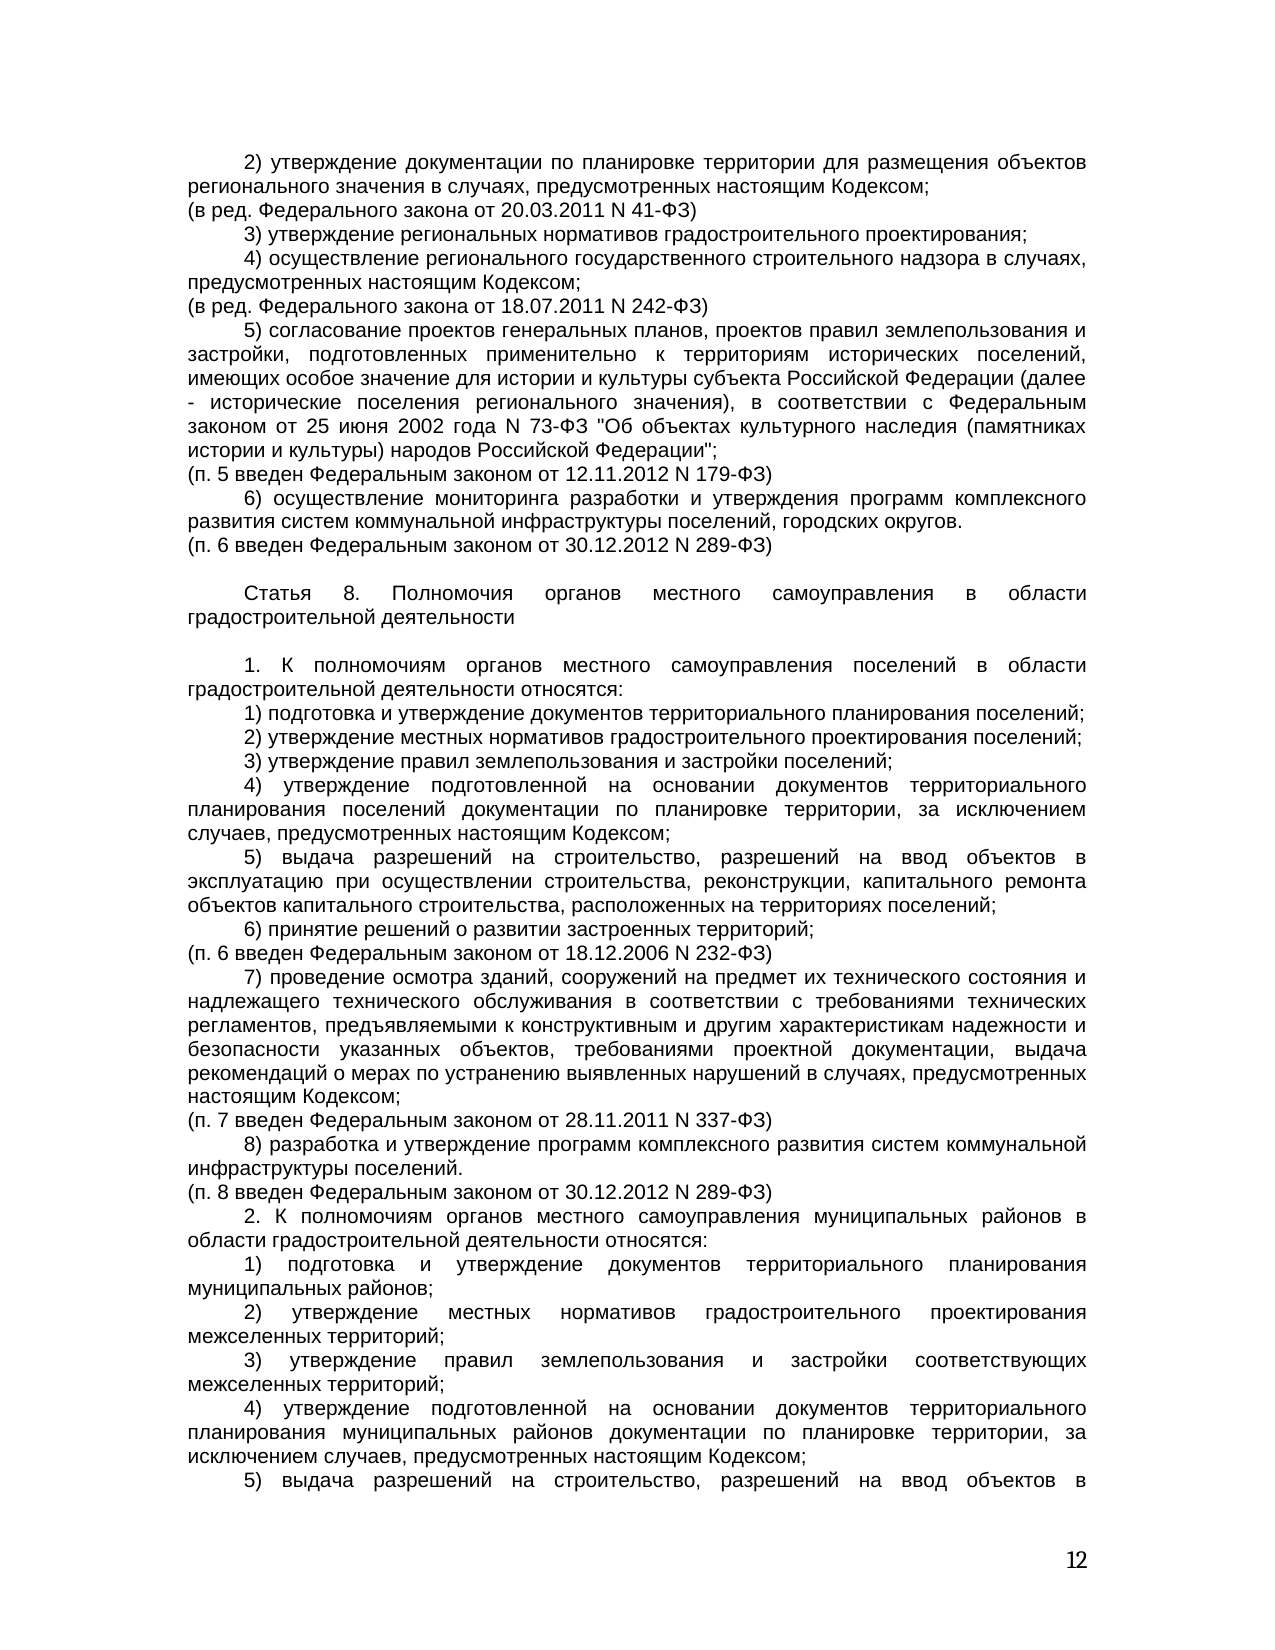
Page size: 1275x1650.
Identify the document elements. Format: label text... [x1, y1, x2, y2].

text 4) утверждение подготовленной на основании документов территориального планирования муниципальных районов документации по планировке территории, за исключением случаев, предусмотренных настоящим Кодексом; [187, 1396, 1087, 1468]
text 3) утверждение правил землепользования и застройки соответствующих межселенных территорий; [187, 1348, 1087, 1396]
text 4) утверждение подготовленной на основании документов территориального планирования поселений документации по планировке территории, за исключением случаев, предусмотренных настоящим Кодексом; [187, 773, 1087, 845]
text 1. К полномочиям органов местного самоуправления поселений в области градостроительной деятельности относятся: [187, 653, 1087, 701]
text 5) выдача разрешений на строительство, разрешений на ввод объектов в эксплуатацию при осуществлении строительства, реконструкции, капитального ремонта объектов капитального строительства, расположенных на территориях поселений; [187, 845, 1087, 917]
text (п. 6 введен Федеральным законом от 18.12.2006 N 232-ФЗ) [187, 941, 1087, 964]
text 1) подготовка и утверждение документов территориального планирования поселений; [187, 701, 1087, 725]
text 8) разработка и утверждение программ комплексного развития систем коммунальной инфраструктуры поселений. [187, 1132, 1087, 1180]
text 6) принятие решений о развитии застроенных территорий; [187, 917, 1087, 941]
text (в ред. Федерального закона от 18.07.2011 N 242-ФЗ) [187, 294, 1087, 318]
text 2) утверждение документации по планировке территории для размещения объектов регионального значения в случаях, предусмотренных настоящим Кодексом; [187, 150, 1087, 198]
text 5) согласование проектов генеральных планов, проектов правил землепользования и застройки, подготовленных применительно к территориям исторических поселений, имеющих особое значение для истории и культуры субъекта Российской Федерации (далее - исторические поселения регионального значения), в соответствии с Федеральным законом от 25 июня 2002 года N 73-ФЗ "Об объектах культурного наследия (памятниках истории и культуры) народов Российской Федерации"; [187, 318, 1087, 461]
text 2. К полномочиям органов местного самоуправления муниципальных районов в области градостроительной деятельности относятся: [187, 1204, 1087, 1252]
text 2) утверждение местных нормативов градостроительного проектирования поселений; [187, 725, 1087, 749]
text (в ред. Федерального закона от 20.03.2011 N 41-ФЗ) [187, 198, 1087, 222]
text (п. 8 введен Федеральным законом от 30.12.2012 N 289-ФЗ) [187, 1180, 1087, 1204]
text 1) подготовка и утверждение документов территориального планирования муниципальных районов; [187, 1252, 1087, 1300]
text 3) утверждение правил землепользования и застройки поселений; [187, 749, 1087, 773]
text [187, 1468, 1087, 1492]
text 3) утверждение региональных нормативов градостроительного проектирования; [187, 222, 1087, 246]
text 7) проведение осмотра зданий, сооружений на предмет их технического состояния и надлежащего технического обслуживания в соответствии с требованиями технических регламентов, предъявляемыми к конструктивным и другим характеристикам надежности и безопасности указанных объектов, требованиями проектной документации, выдача рекомендаций о мерах по устранению выявленных нарушений в случаях, предусмотренных настоящим Кодексом; [187, 964, 1087, 1108]
text Статья 8. Полномочия органов местного самоуправления в области градостроительной деятельности [187, 581, 1087, 629]
text (п. 7 введен Федеральным законом от 28.11.2011 N 337-ФЗ) [187, 1108, 1087, 1132]
text 4) осуществление регионального государственного строительного надзора в случаях, предусмотренных настоящим Кодексом; [187, 246, 1087, 294]
text (п. 6 введен Федеральным законом от 30.12.2012 N 289-ФЗ) [187, 533, 1087, 557]
text 6) осуществление мониторинга разработки и утверждения программ комплексного развития систем коммунальной инфраструктуры поселений, городских округов. [187, 485, 1087, 533]
text (п. 5 введен Федеральным законом от 12.11.2012 N 179-ФЗ) [187, 461, 1087, 485]
text 2) утверждение местных нормативов градостроительного проектирования межселенных территорий; [187, 1300, 1087, 1348]
